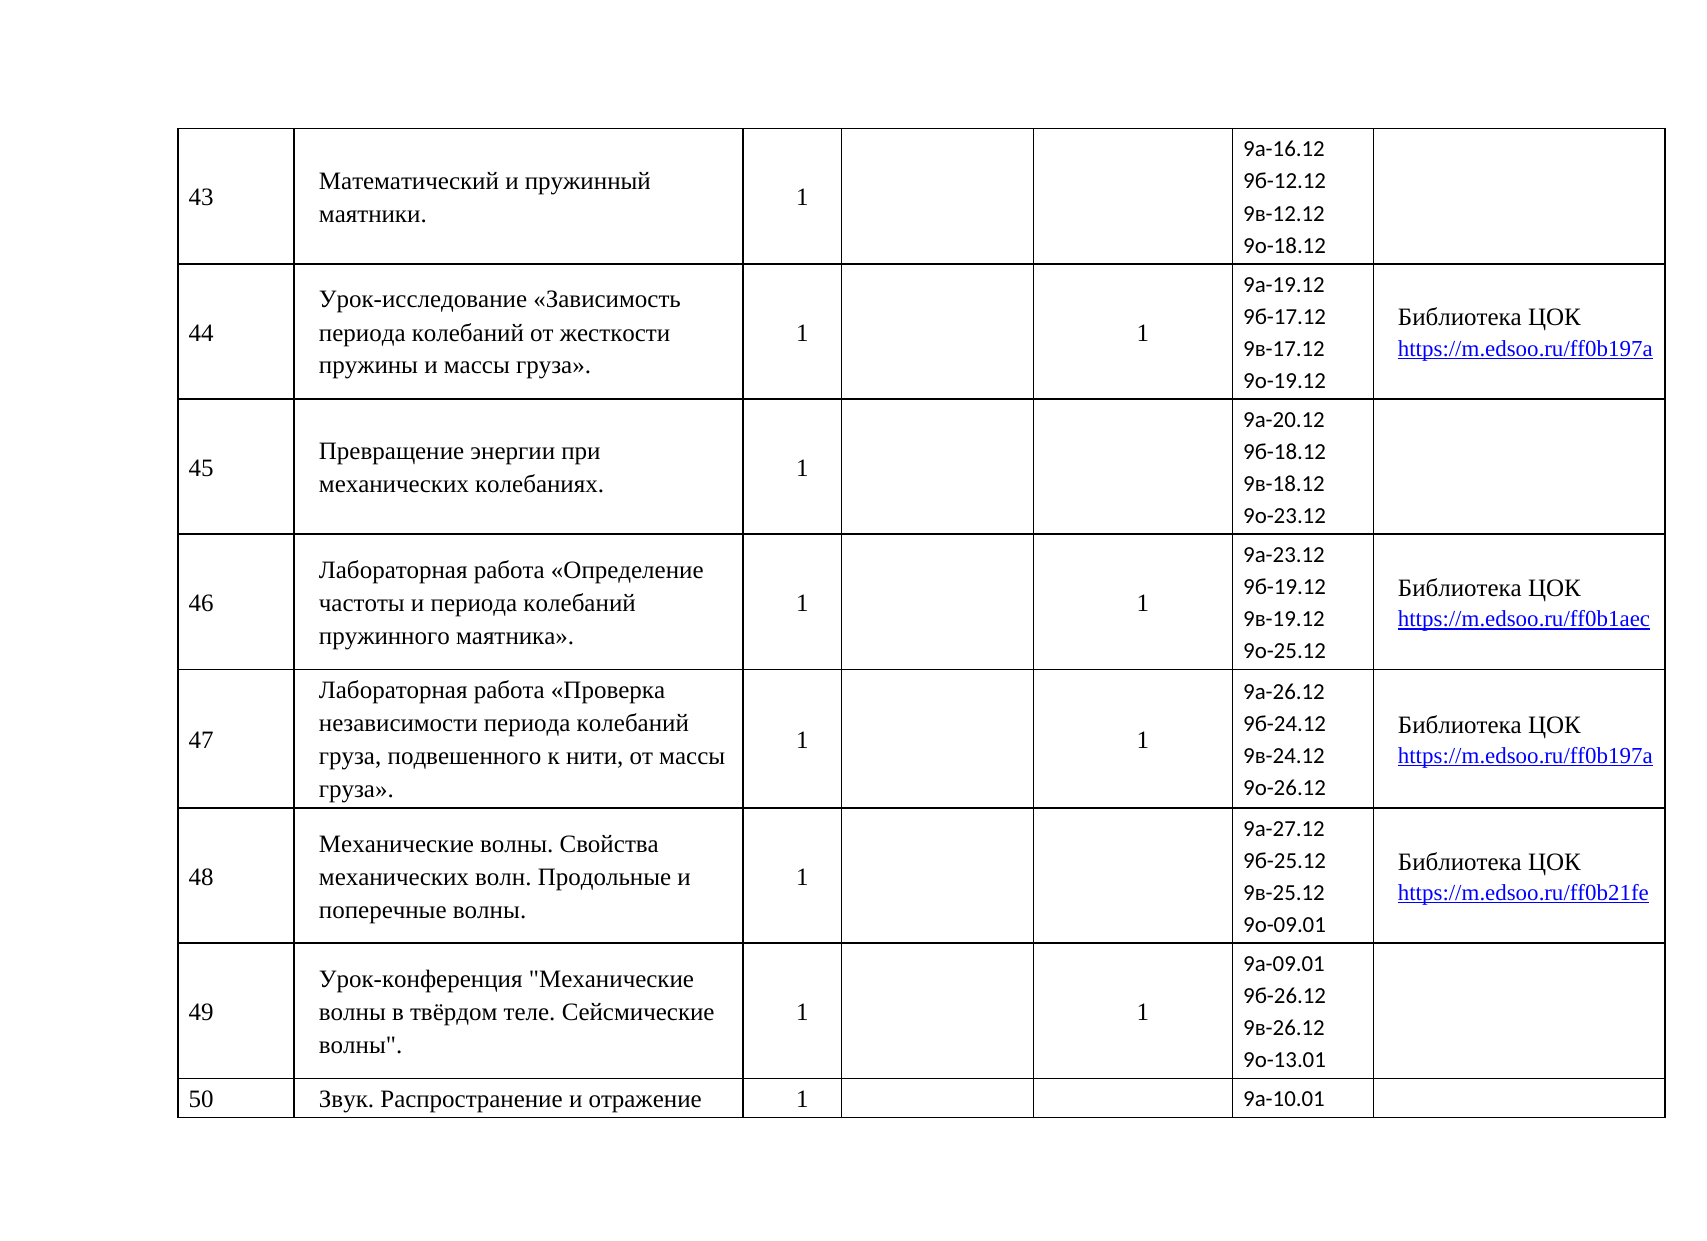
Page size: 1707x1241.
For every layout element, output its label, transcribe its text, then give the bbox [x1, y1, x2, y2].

table_cell [842, 670, 1033, 807]
table_cell 43 [179, 129, 293, 263]
table_cell 1 [744, 129, 841, 263]
table_cell 46 [179, 535, 293, 668]
table_cell [1034, 809, 1232, 942]
table_cell 1 [1034, 944, 1232, 1077]
table_cell [842, 129, 1033, 263]
table_cell Механические волны. Свойства механических волн. Продольные и поперечные волны. [295, 809, 742, 942]
table_cell 9а-26.12 9б-24.12 9в-24.12 9о-26.12 [1233, 670, 1373, 807]
table_cell [1034, 129, 1232, 263]
table_cell [1374, 944, 1664, 1077]
table_cell 9а-09.01 9б-26.12 9в-26.12 9о-13.01 [1233, 944, 1373, 1077]
table_cell [1374, 129, 1664, 263]
table_cell [842, 400, 1033, 533]
table_cell 9а-20.12 9б-18.12 9в-18.12 9о-23.12 [1233, 400, 1373, 533]
table_cell 1 [1034, 670, 1232, 807]
table_cell [1034, 400, 1232, 533]
table_cell 48 [179, 809, 293, 942]
table_cell 44 [179, 265, 293, 398]
table_cell [842, 809, 1033, 942]
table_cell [295, 1079, 742, 1117]
table_cell Урок-конференция "Механические волны в твёрдом теле. Сейсмические волны". [295, 944, 742, 1077]
table_cell 9а-27.12 9б-25.12 9в-25.12 9о-09.01 [1233, 809, 1373, 942]
table_cell Лабораторная работа «Проверка независимости периода колебаний груза, подвешенного к нити, от массы груза». [295, 670, 742, 807]
table_cell [842, 944, 1033, 1077]
table_cell 9а-19.12 9б-17.12 9в-17.12 9о-19.12 [1233, 265, 1373, 398]
table_cell Лабораторная работа «Определение частоты и периода колебаний пружинного маятника». [295, 535, 742, 668]
table_cell 1 [744, 400, 841, 533]
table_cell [1233, 1079, 1373, 1117]
table_cell [842, 535, 1033, 668]
table_cell [1374, 1079, 1664, 1117]
table_cell 1 [744, 809, 841, 942]
table_cell Библиотека ЦОК https://m.edsoo.ru/ff0b197a [1374, 670, 1664, 807]
table_cell 47 [179, 670, 293, 807]
table_cell 49 [179, 944, 293, 1077]
table_cell 1 [744, 265, 841, 398]
table_cell 1 [1034, 535, 1232, 668]
table_cell [1374, 400, 1664, 533]
table_cell [1034, 1079, 1232, 1117]
table_cell 1 [744, 1079, 841, 1117]
table_cell 1 [1034, 265, 1232, 398]
table_cell 1 [744, 535, 841, 668]
table_cell 9а-16.12 9б-12.12 9в-12.12 9о-18.12 [1233, 129, 1373, 263]
table_cell Урок-исследование «Зависимость периода колебаний от жесткости пружины и массы груза». [295, 265, 742, 398]
table_cell Библиотека ЦОК https://m.edsoo.ru/ff0b1aec [1374, 535, 1664, 668]
table_cell 1 [744, 944, 841, 1077]
table_cell 1 [744, 670, 841, 807]
table_cell [842, 265, 1033, 398]
table_cell Превращение энергии при механических колебаниях. [295, 400, 742, 533]
table_cell [842, 1079, 1033, 1117]
table_cell 50 [179, 1079, 293, 1117]
table_cell Математический и пружинный маятники. [295, 129, 742, 263]
table_cell 9а-23.12 9б-19.12 9в-19.12 9о-25.12 [1233, 535, 1373, 668]
table_cell Библиотека ЦОК https://m.edsoo.ru/ff0b197a [1374, 265, 1664, 398]
table_cell 45 [179, 400, 293, 533]
table_cell Библиотека ЦОК https://m.edsoo.ru/ff0b21fe [1374, 809, 1664, 942]
